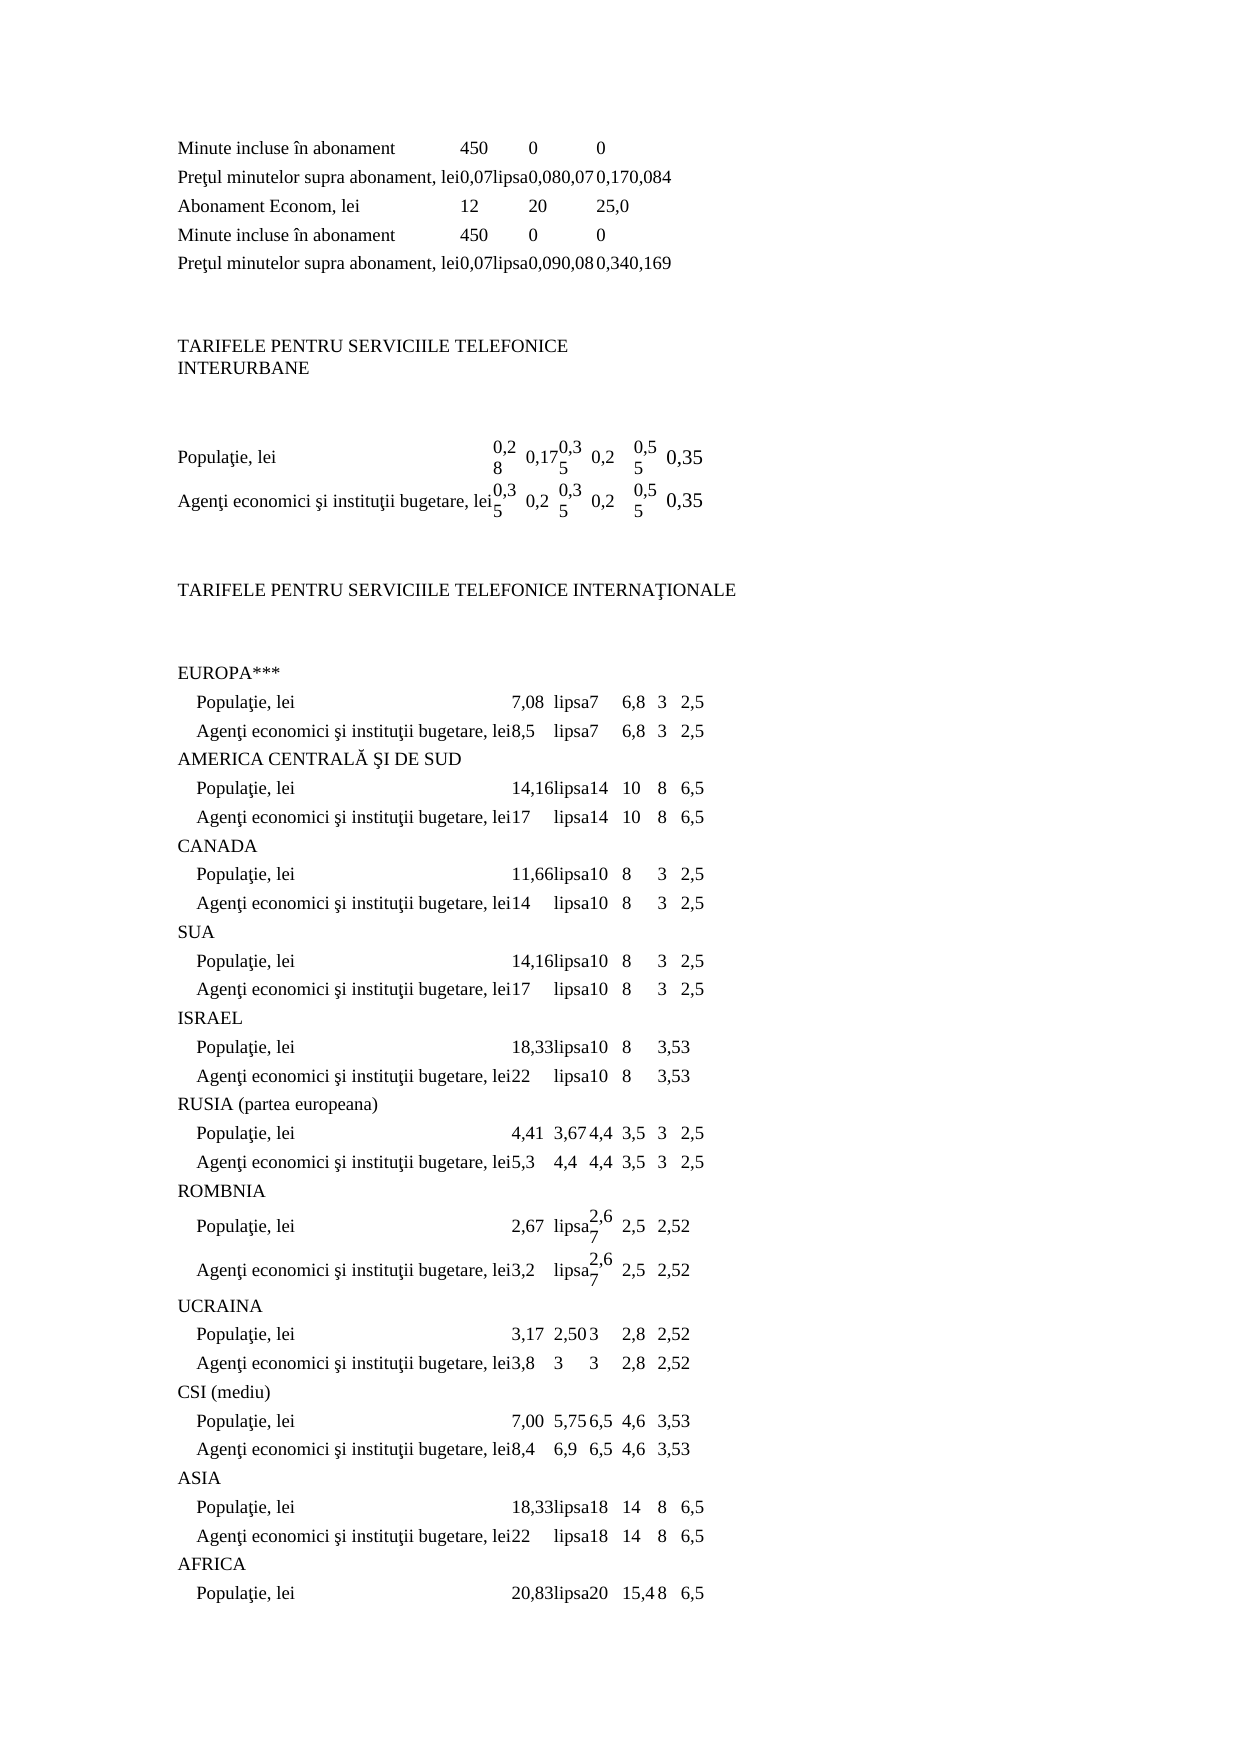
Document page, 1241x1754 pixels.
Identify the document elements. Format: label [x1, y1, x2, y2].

table_cell [162, 118, 1136, 1623]
